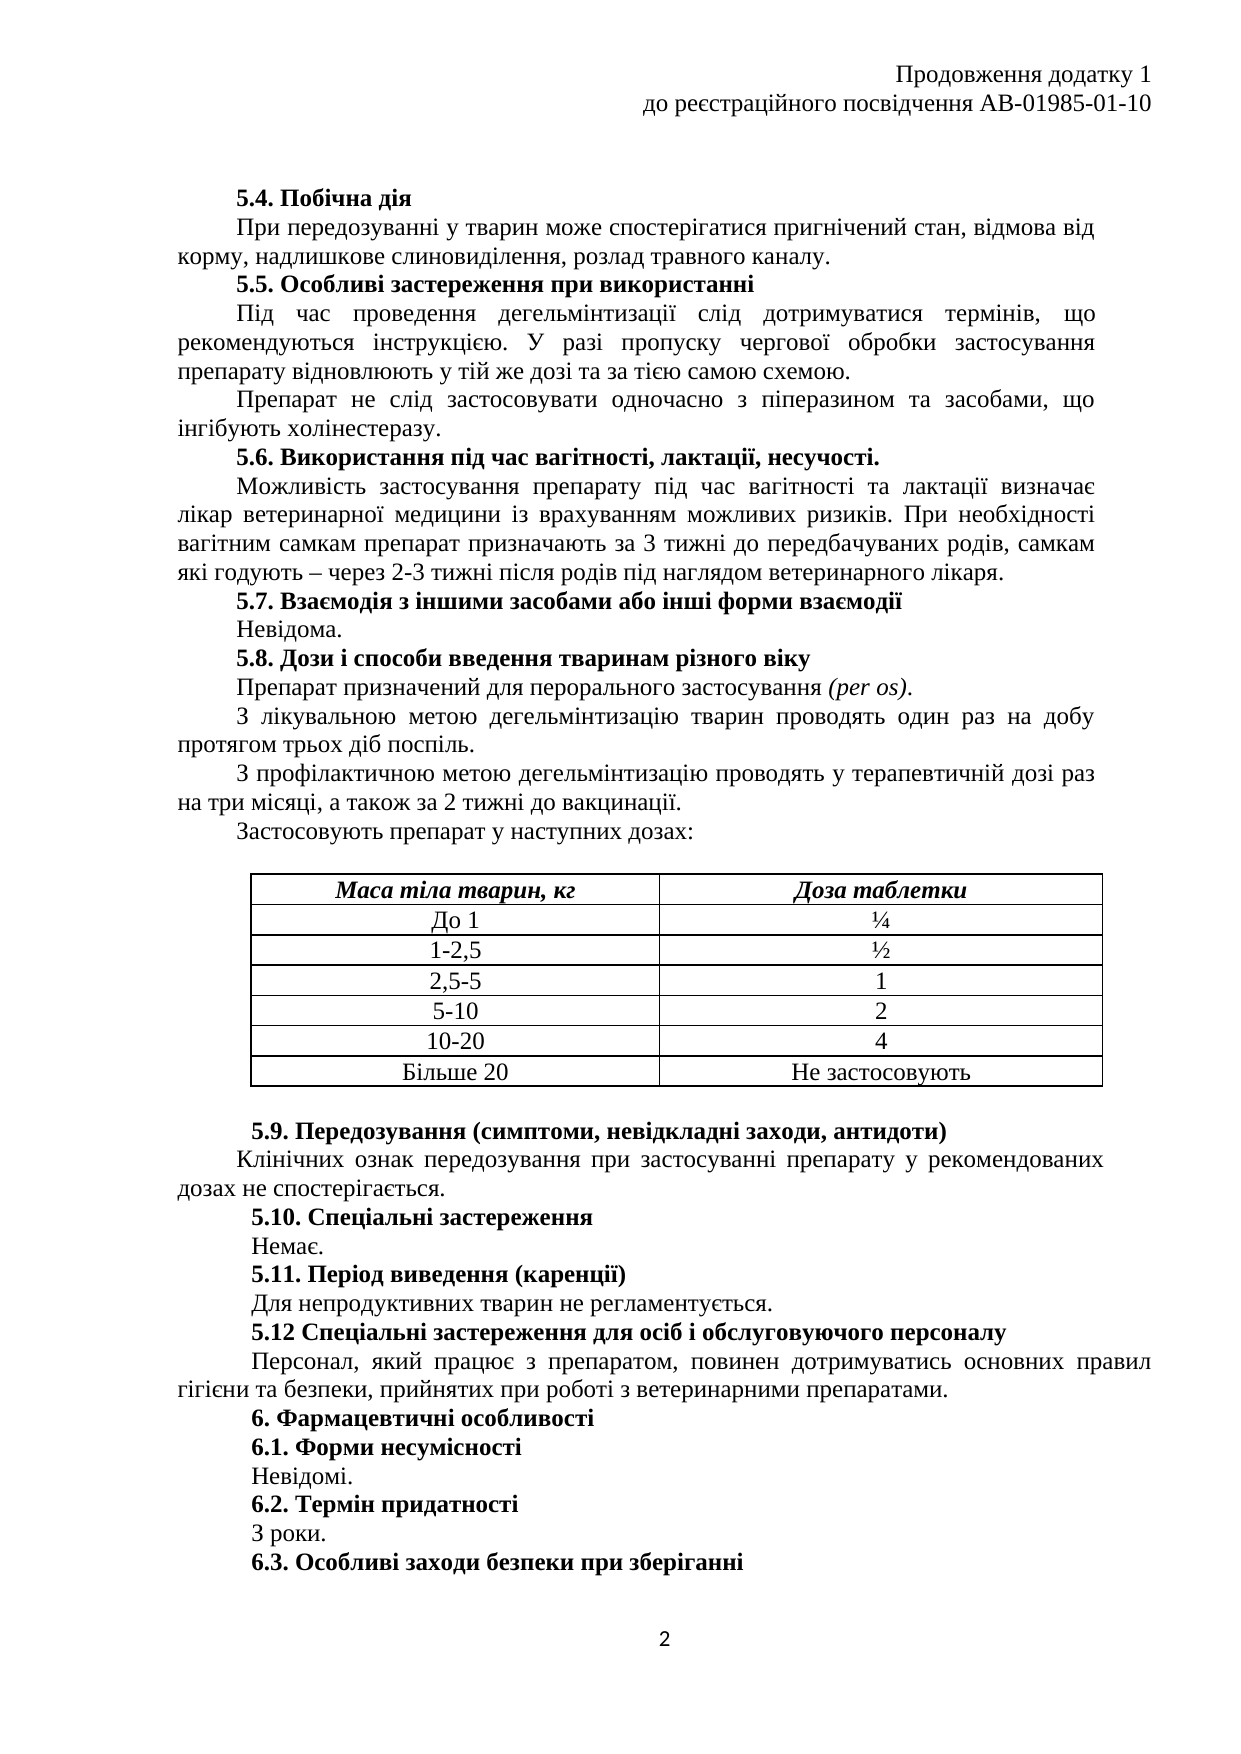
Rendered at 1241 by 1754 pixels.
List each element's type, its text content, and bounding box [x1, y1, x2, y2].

table_cell 5-10 [252, 996, 659, 1025]
text Для непродуктивних тварин не регламентується. [177, 1288, 1152, 1317]
table_cell ½ [660, 936, 1102, 964]
text Застосовують препарат у наступних дозах: [177, 816, 1096, 844]
table_cell ¼ [660, 905, 1102, 934]
text 5.7. Взаємодія з іншими засобами або інші форми взаємодії [177, 586, 1096, 614]
text 5.11. Період виведення (каренції) [177, 1259, 1152, 1288]
text Продовження додатку 1 [177, 59, 1152, 88]
text 6.1. Форми несумісності [177, 1432, 1152, 1461]
table_cell 10-20 [252, 1026, 659, 1055]
text 5.5. Особливі застереження при використанні [177, 269, 1096, 298]
table_cell Більше 20 [252, 1057, 659, 1085]
text до реєстраційного посвідчення АВ-01985-01-10 [177, 88, 1152, 117]
text З роки. [177, 1518, 1152, 1547]
text 5.9. Передозування (симптоми, невідкладні заходи, антидоти) [177, 1116, 1152, 1144]
text З лікувальною метою дегельмінтизацію тварин проводять один раз на добу протягом трьох діб поспіль. [177, 701, 1096, 758]
table_cell 2,5-5 [252, 966, 659, 994]
text Препарат не слід застосовувати одночасно з піперазином та засобами, що інгібують холінестеразу. [177, 384, 1096, 442]
table_cell Не застосовують [660, 1057, 1102, 1085]
text Невідома. [177, 614, 1152, 643]
text 6.3. Особливі заходи безпеки при зберіганні [177, 1547, 1152, 1576]
text 6. Фармацевтичні особливості [177, 1403, 1152, 1432]
text 5.10. Спеціальні застереження [177, 1202, 1152, 1231]
table_header Маса тіла тварин, кг [252, 875, 659, 903]
text З профілактичною метою дегельмінтизацію проводять у терапевтичній дозі раз на три місяці, а також за 2 тижні до вакцинації. [177, 758, 1096, 816]
text Персонал, який працює з препаратом, повинен дотримуватись основних правил гігієни та безпеки, прийнятих при роботі з ветеринарними препаратами. [177, 1346, 1152, 1403]
text 6.2. Термін придатності [177, 1489, 1152, 1518]
table_cell 2 [660, 996, 1102, 1025]
text Немає. [177, 1231, 1152, 1259]
table_cell 1-2,5 [252, 936, 659, 964]
table_cell До 1 [252, 905, 659, 934]
table_header Доза таблетки [660, 875, 1102, 903]
text 5.6. Використання під час вагітності, лактації, несучості. [177, 442, 1096, 471]
text Препарат призначений для перорального застосування (per os). [177, 672, 1096, 701]
text 5.4. Побічна дія [177, 183, 1096, 212]
text Під час проведення дегельмінтизації слід дотримуватися термінів, що рекомендуються інструкцією. У разі пропуску чергової обробки застосування препарату відновлюють у тій же дозі та за тією самою схемою. [177, 298, 1096, 384]
table_cell 1 [660, 966, 1102, 994]
text 5.8. Дози і способи введення тваринам різного віку [177, 643, 1152, 672]
text При передозуванні у тварин може спостерігатися пригнічений стан, відмова від корму, надлишкове слиновиділення, розлад травного каналу. [177, 212, 1096, 269]
table_cell 4 [660, 1026, 1102, 1055]
text Можливість застосування препарату під час вагітності та лактації визначає лікар ветеринарної медицини із врахуванням можливих ризиків. При необхідності вагітним самкам препарат призначають за 3 тижні до передбачуваних родів, самкам які годують – через 2-3 тижні після родів під наглядом ветеринарного лікаря. [177, 471, 1096, 586]
text 5.12 Спеціальні застереження для осіб і обслуговуючого персоналу [177, 1317, 1152, 1346]
text Невідомі. [177, 1461, 1152, 1489]
text Клінічних ознак передозування при застосуванні препарату у рекомендованих дозах не спостерігається. [177, 1144, 1104, 1202]
